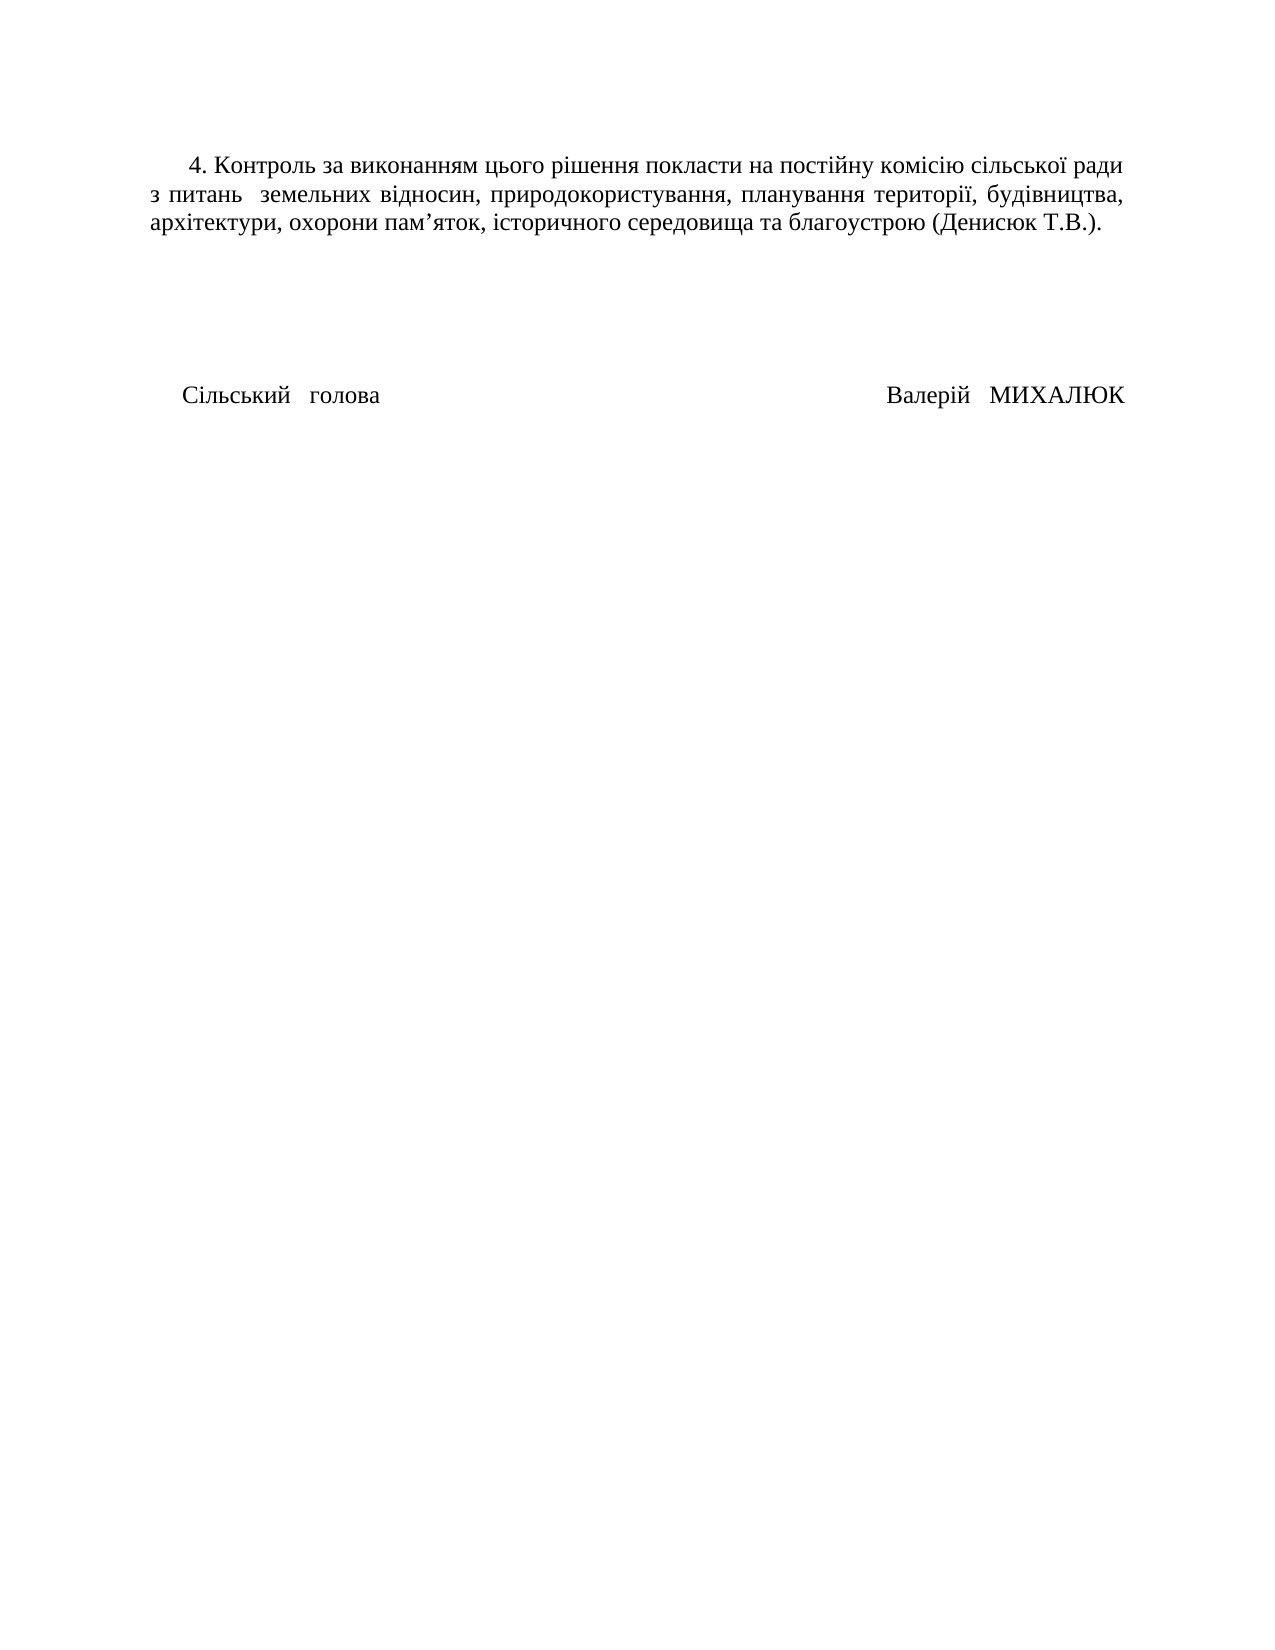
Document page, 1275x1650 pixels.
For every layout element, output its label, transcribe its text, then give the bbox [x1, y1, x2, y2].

text 4. Контроль за виконанням цього рішення покласти на постійну комісію сільської ради з питань земельних відносин, природокористування, планування території, будівництва, архітектури, охорони пам’яток, історичного середовища та благоустрою (Денисюк Т.В.). [150, 150, 1125, 236]
text Сільський голова Валерій МИХАЛЮК [150, 380, 1125, 409]
